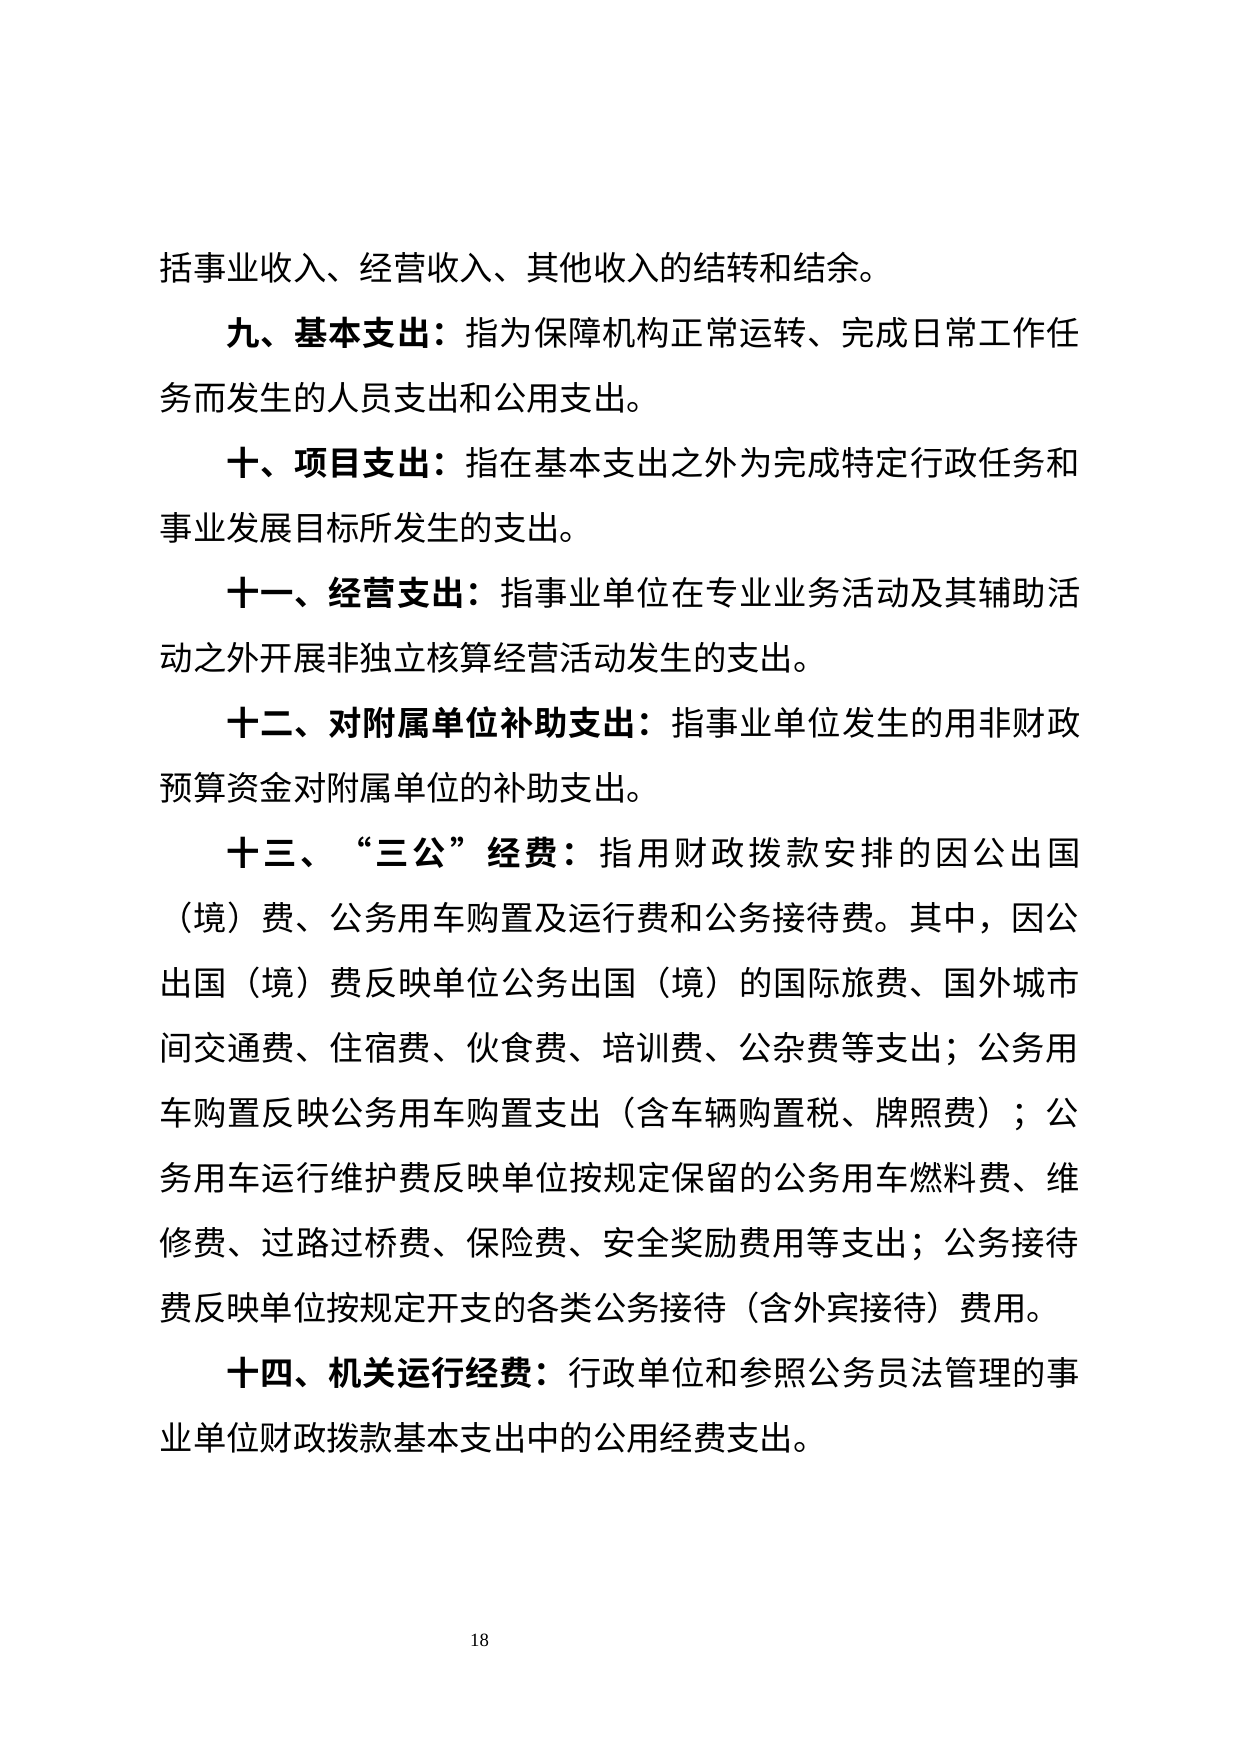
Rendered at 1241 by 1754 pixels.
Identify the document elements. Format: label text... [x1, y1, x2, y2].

text 十二、对附属单位补助支出：指事业单位发生的用非财政预算资金对附属单位的补助支出。 [159, 688, 1081, 818]
text 九、基本支出：指为保障机构正常运转、完成日常工作任务而发生的人员支出和公用支出。 [159, 298, 1081, 428]
text 十一、经营支出：指事业单位在专业业务活动及其辅助活动之外开展非独立核算经营活动发生的支出。 [159, 558, 1081, 688]
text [159, 233, 1081, 298]
text 十、项目支出：指在基本支出之外为完成特定行政任务和事业发展目标所发生的支出。 [159, 428, 1081, 558]
text 十四、机关运行经费：行政单位和参照公务员法管理的事业单位财政拨款基本支出中的公用经费支出。 [159, 1338, 1081, 1468]
text 十三、“三公”经费：指用财政拨款安排的因公出国（境）费、公务用车购置及运行费和公务接待费。其中，因公出国（境）费反映单位公务出国（境）的国际旅费、国外城市间交通费、住宿费、伙食费、培训费、公杂费等支出；公务用车购置反映公务用车购置支出（含车辆购置税、牌照费）；公务用车运行维护费反映单位按规定保留的公务用车燃料费、维修费、过路过桥费、保险费、安全奖励费用等支出；公务接待费反映单位按规定开支的各类公务接待（含外宾接待）费用。 [159, 818, 1081, 1338]
